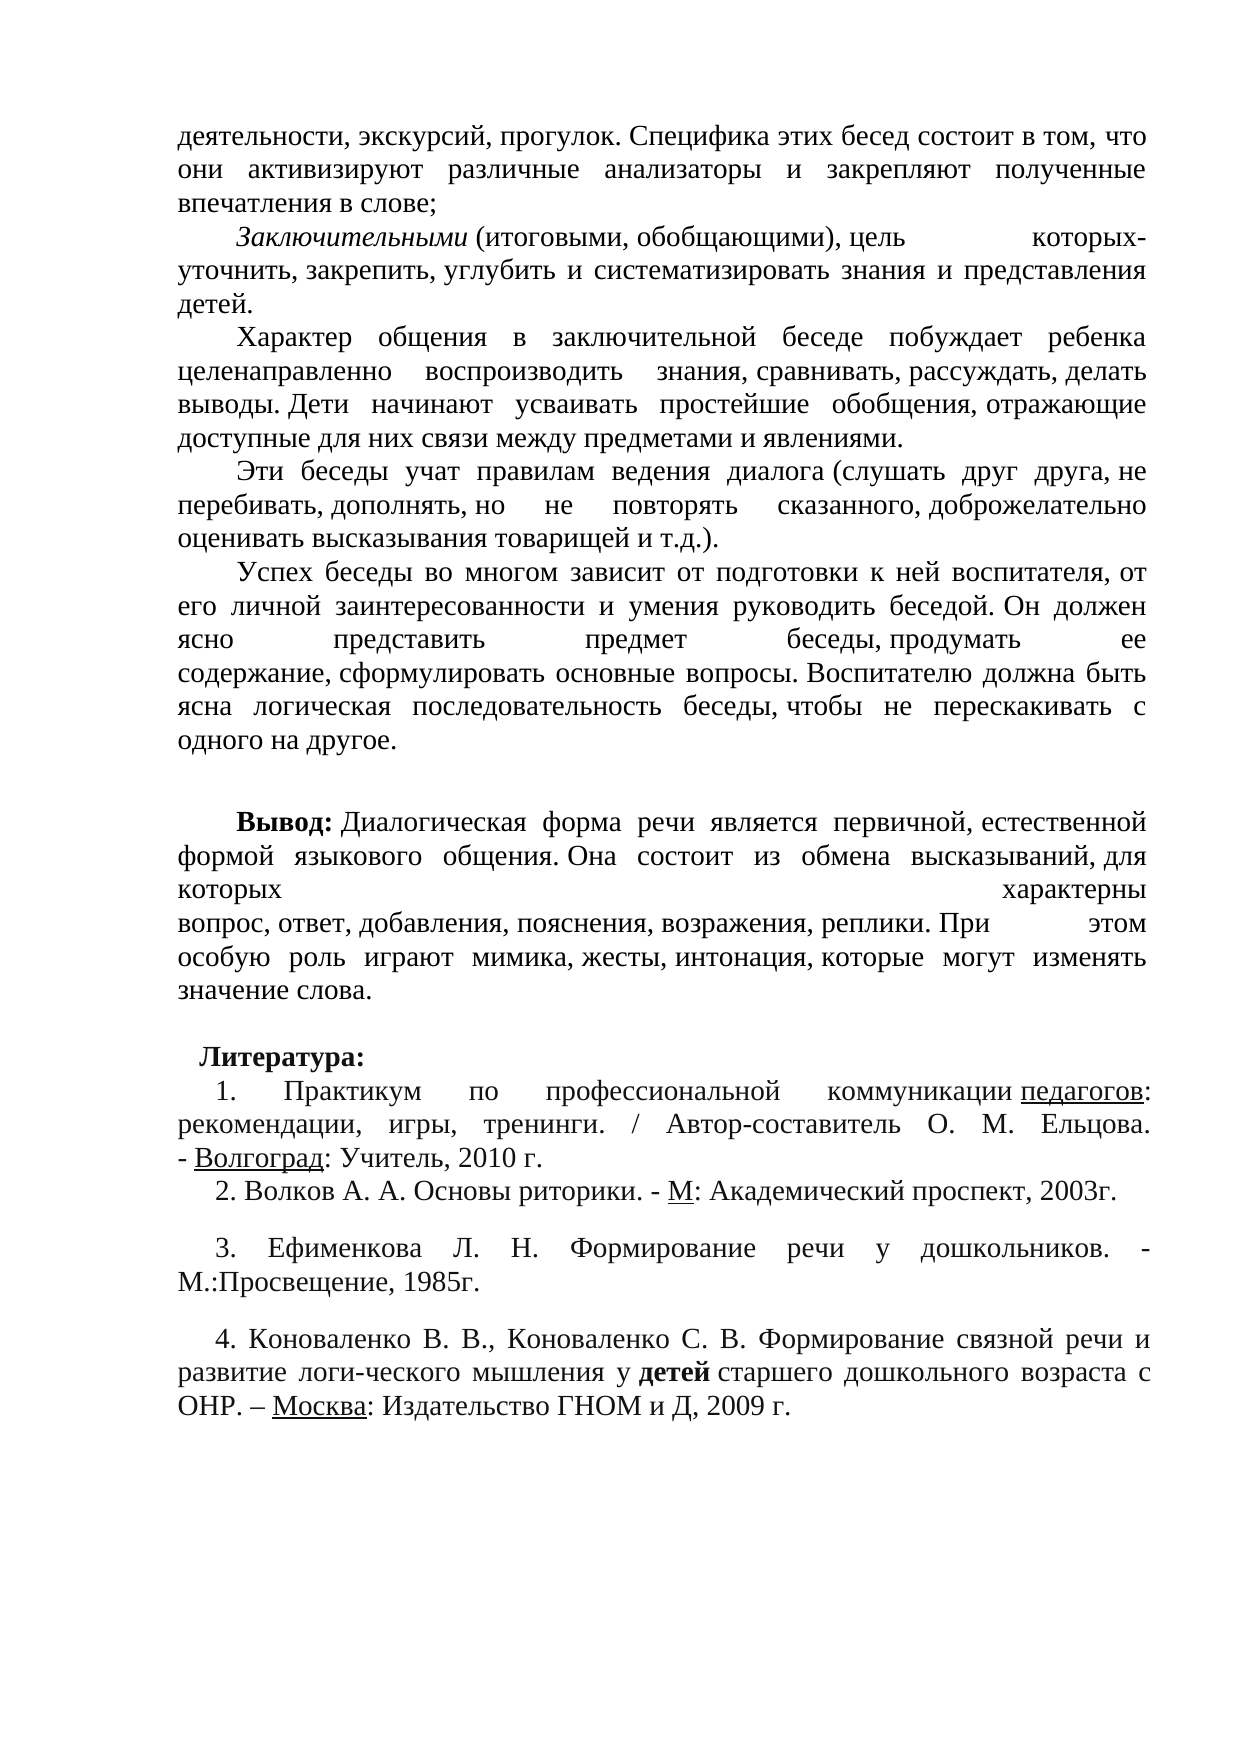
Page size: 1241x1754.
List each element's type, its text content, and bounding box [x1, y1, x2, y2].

text 3. Ефименкова Л. Н. Формирование речи у дошкольников. - М.:Просвещение, 1985г. [177, 1231, 1152, 1298]
text Характер общения в заключительной беседе побуждает ребенка целенаправленно воспроизводить знания, сравнивать, рассуждать, делать выводы. Дети начинают усваивать простейшие обобщения, отражающие доступные для них связи между предметами и явлениями. [177, 319, 1147, 453]
text Заключительными (итоговыми, обобщающими), цель которых-уточнить, закрепить, углубить и систематизировать знания и представления детей. [177, 219, 1147, 319]
text Эти беседы учат правилам ведения диалога (слушать друг друга, не перебивать, дополнять, но не повторять сказанного, доброжелательно оценивать высказывания товарищей и т.д.). [177, 453, 1147, 554]
text Литература: [177, 1039, 1152, 1073]
text 1. Практикум по профессиональной коммуникации педагогов: рекомендации, игры, тренинги. / Автор-составитель О. М. Ельцова. - Волгоград: Учитель, 2010 г. [177, 1073, 1152, 1173]
text 2. Волков А. А. Основы риторики. - М: Академический проспект, 2003г. [177, 1173, 1152, 1207]
text 4. Коноваленко В. В., Коноваленко С. В. Формирование связной речи и развитие логи-ческого мышления у детей старшего дошкольного возраста с ОНР. – Москва: Издательство ГНОМ и Д, 2009 г. [177, 1321, 1152, 1422]
text Успех беседы во многом зависит от подготовки к ней воспитателя, от его личной заинтересованности и умения руководить беседой. Он должен ясно представить предмет беседы, продумать ее содержание, сформулировать основные вопросы. Воспитателю должна быть ясна логическая последовательность беседы, чтобы не перескакивать с одного на другое. [177, 554, 1147, 755]
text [177, 118, 1147, 219]
text Вывод: Диалогическая форма речи является первичной, естественной формой языкового общения. Она состоит из обмена высказываний, для которых характерны вопрос, ответ, добавления, пояснения, возражения, реплики. При этом особую роль играют мимика, жесты, интонация, которые могут изменять значение слова. [177, 804, 1147, 1006]
